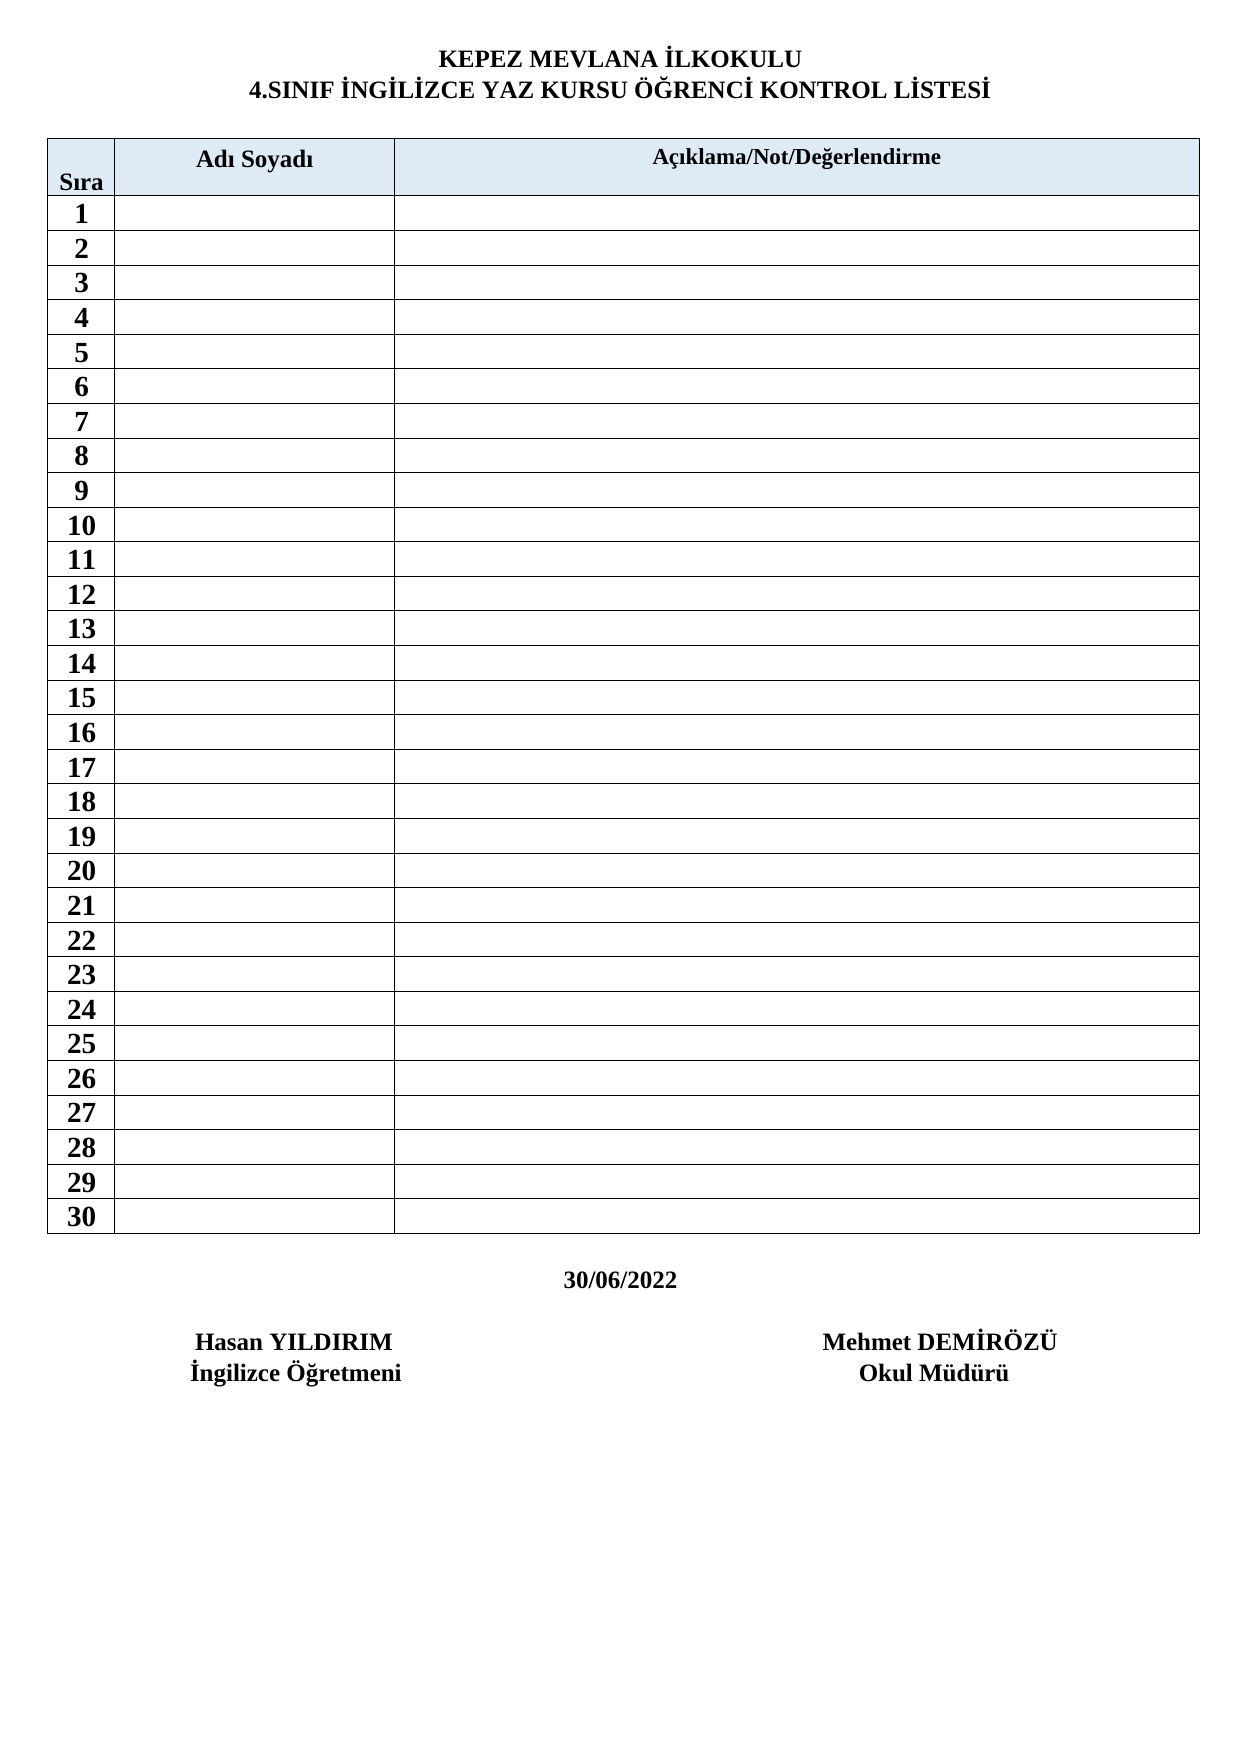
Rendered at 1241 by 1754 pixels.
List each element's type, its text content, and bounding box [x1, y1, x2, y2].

table_header Sıra [48, 139, 114, 195]
table_cell [395, 681, 1199, 714]
table_cell [115, 784, 394, 818]
table_cell [115, 439, 394, 472]
table_cell [115, 923, 394, 956]
table_cell [115, 1199, 394, 1233]
table_cell [115, 611, 394, 645]
table_cell 29 [48, 1165, 114, 1198]
table_cell 15 [48, 681, 114, 714]
table_cell [115, 819, 394, 852]
text 30/06/2022 [47, 1265, 1193, 1294]
table_cell 6 [48, 369, 114, 403]
table_cell 30 [48, 1199, 114, 1233]
table_cell 28 [48, 1130, 114, 1164]
table_cell [115, 1165, 394, 1198]
table_header Adı Soyadı [115, 139, 394, 195]
table_cell [395, 335, 1199, 368]
table_cell 20 [48, 854, 114, 887]
table_header Açıklama/Not/Değerlendirme [395, 139, 1199, 195]
table_cell [395, 888, 1199, 922]
table_cell 19 [48, 819, 114, 852]
table_cell [115, 473, 394, 507]
table_cell 26 [48, 1061, 114, 1094]
table_cell [115, 957, 394, 991]
table_cell [115, 854, 394, 887]
table_cell [395, 784, 1199, 818]
text Hasan YILDIRIM Mehmet DEMİRÖZÜ [47, 1327, 1193, 1356]
table_cell 7 [48, 404, 114, 437]
table_cell [115, 750, 394, 783]
table_cell [395, 542, 1199, 576]
table_cell [395, 369, 1199, 403]
table_cell [115, 196, 394, 230]
table_cell 23 [48, 957, 114, 991]
table_cell [395, 439, 1199, 472]
table_cell 3 [48, 266, 114, 299]
text İngilizce Öğretmeni Okul Müdürü [47, 1358, 1193, 1387]
table_cell 24 [48, 992, 114, 1025]
table_cell [395, 854, 1199, 887]
table_cell [395, 1096, 1199, 1129]
table_cell [395, 1199, 1199, 1233]
table_cell [395, 1130, 1199, 1164]
table_cell [395, 300, 1199, 334]
table_cell [115, 369, 394, 403]
table_cell [395, 1061, 1199, 1094]
table_cell 8 [48, 439, 114, 472]
table_cell [115, 1026, 394, 1060]
table_cell [115, 404, 394, 437]
table_cell 2 [48, 231, 114, 264]
table_cell 27 [48, 1096, 114, 1129]
table_cell 14 [48, 646, 114, 679]
table_cell 25 [48, 1026, 114, 1060]
table_cell [115, 681, 394, 714]
table_cell [115, 335, 394, 368]
table_cell 10 [48, 508, 114, 541]
table_cell [395, 1165, 1199, 1198]
table_cell [395, 715, 1199, 749]
table_cell [395, 992, 1199, 1025]
table_cell 13 [48, 611, 114, 645]
table_cell [115, 1096, 394, 1129]
table_cell [115, 1061, 394, 1094]
table_cell [115, 992, 394, 1025]
table_cell [115, 715, 394, 749]
table_cell [115, 577, 394, 610]
table_cell [115, 266, 394, 299]
text KEPEZ MEVLANA İLKOKULU [47, 44, 1193, 73]
table_cell [115, 646, 394, 679]
table_cell [395, 611, 1199, 645]
table_cell [395, 646, 1199, 679]
text 4.SINIF İNGİLİZCE YAZ KURSU ÖĞRENCİ KONTROL LİSTESİ [47, 75, 1193, 104]
table_cell [395, 923, 1199, 956]
table_cell [395, 508, 1199, 541]
table_cell [115, 888, 394, 922]
table_cell 18 [48, 784, 114, 818]
table_cell 5 [48, 335, 114, 368]
table_cell [395, 404, 1199, 437]
table_cell [115, 508, 394, 541]
table_cell 16 [48, 715, 114, 749]
table_cell [395, 577, 1199, 610]
table_cell 9 [48, 473, 114, 507]
table_cell 22 [48, 923, 114, 956]
table_cell [115, 1130, 394, 1164]
table_cell [115, 542, 394, 576]
table_cell [115, 300, 394, 334]
table_cell 1 [48, 196, 114, 230]
table_cell [395, 473, 1199, 507]
table_cell 4 [48, 300, 114, 334]
table_cell [395, 819, 1199, 852]
table_cell [115, 231, 394, 264]
table_cell [395, 957, 1199, 991]
table_cell 11 [48, 542, 114, 576]
table_cell [395, 750, 1199, 783]
table_cell [395, 231, 1199, 264]
table_cell 17 [48, 750, 114, 783]
table_cell [395, 196, 1199, 230]
table_cell [395, 1026, 1199, 1060]
table_cell 21 [48, 888, 114, 922]
table_cell 12 [48, 577, 114, 610]
table_cell [395, 266, 1199, 299]
